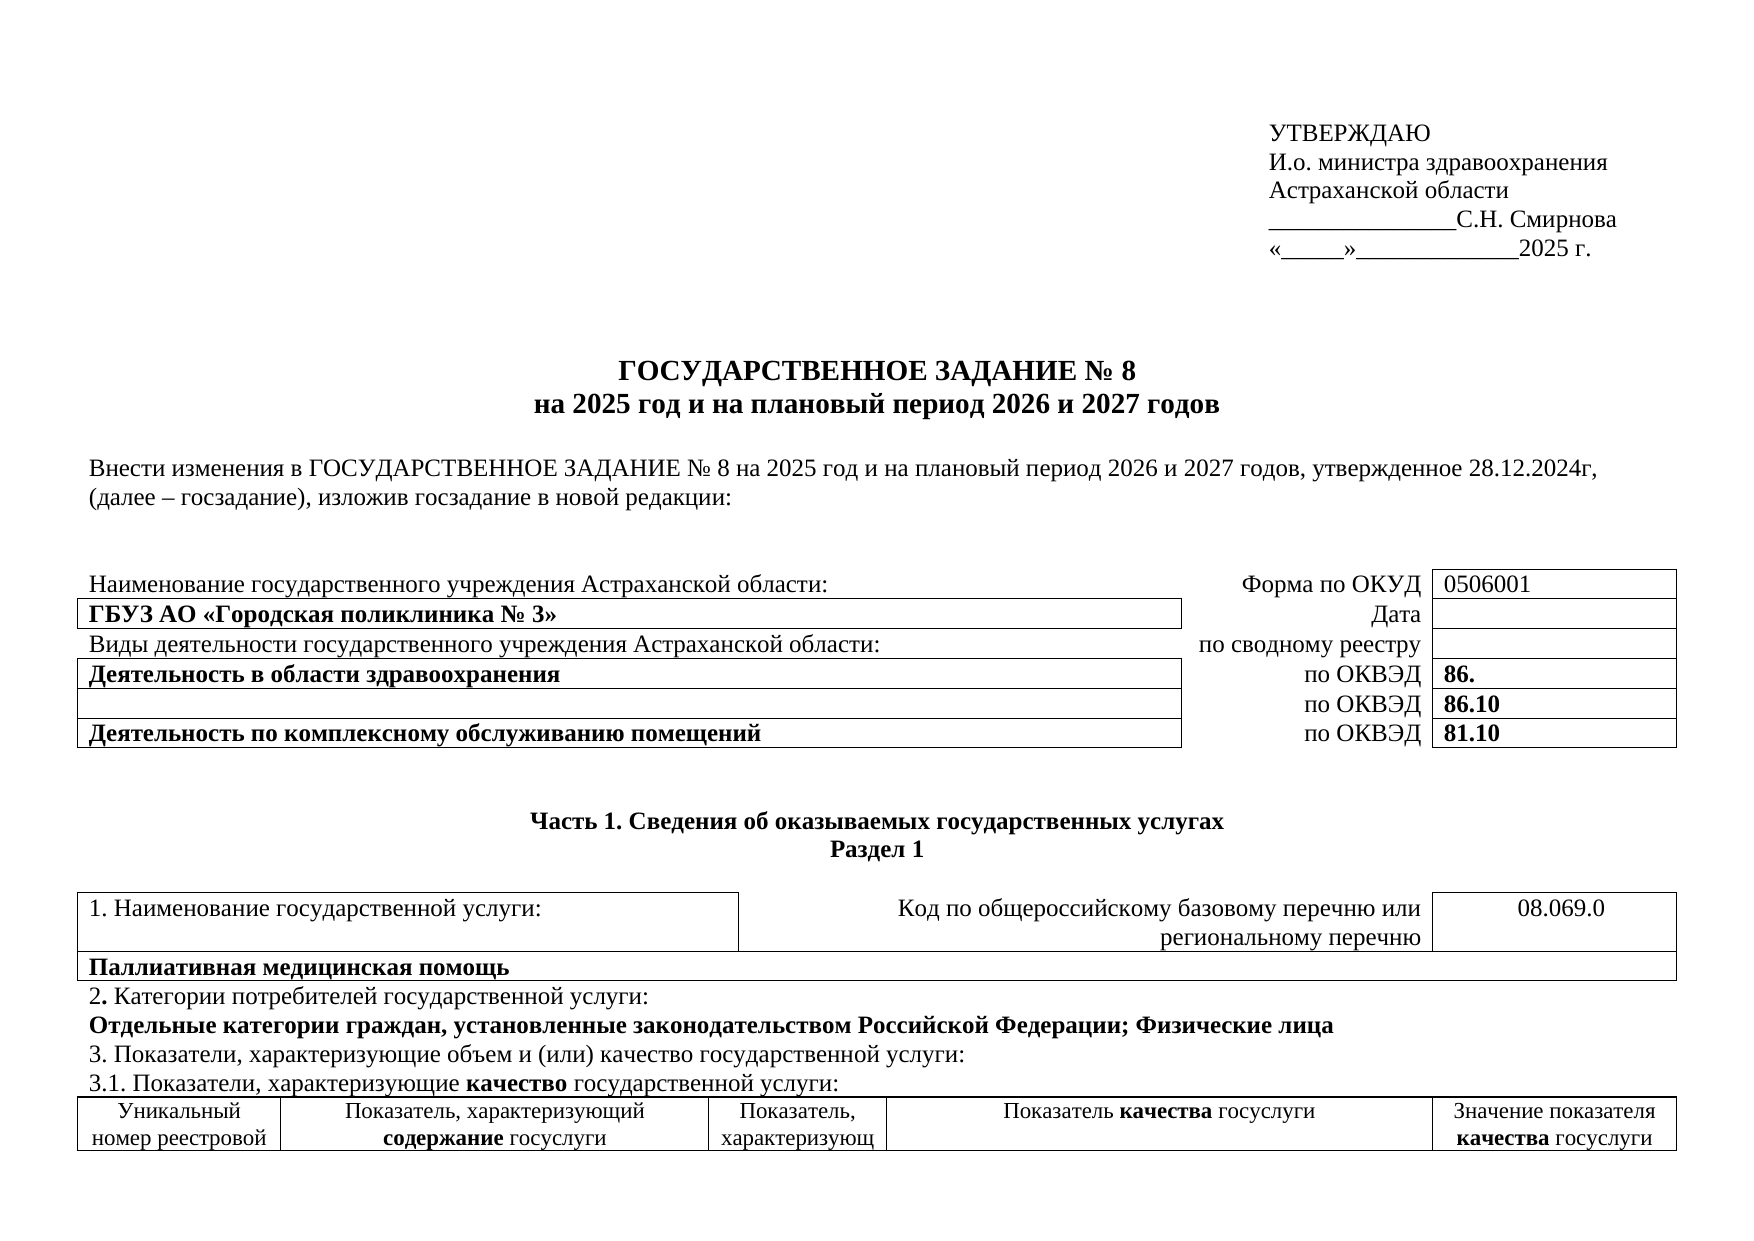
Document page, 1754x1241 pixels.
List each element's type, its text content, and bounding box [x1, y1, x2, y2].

table_cell ГБУЗ АО «Городская поликлиника № 3» [78, 599, 1181, 628]
table_header Значение показателя качества госуслуги [1433, 1098, 1676, 1150]
table_cell Виды деятельности государственного учреждения Астраханской области: [78, 629, 1181, 658]
table_header Наименование государственного учреждения Астраханской области: [78, 569, 1181, 598]
text «_____»_____________2025 г. [1269, 233, 1665, 262]
table_cell [1433, 629, 1676, 658]
table_header Показатель, характеризующий содержание госуслуги [281, 1098, 708, 1150]
table_header 08.069.0 [1433, 893, 1676, 951]
text 3.1. Показатели, характеризующие качество государственной услуги: [89, 1068, 1665, 1096]
table_cell по ОКВЭД [1182, 688, 1432, 717]
table_cell Деятельность в области здравоохранения [78, 659, 1181, 688]
table_header Показатель качества госуслуги [887, 1098, 1432, 1150]
text _______________С.Н. Смирнова [1269, 204, 1665, 233]
text (далее – госзадание), изложив госзадание в новой редакции: [89, 482, 1665, 511]
text Отдельные категории граждан, установленные законодательством Российской Федерации; Физические лица [89, 1010, 1665, 1039]
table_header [709, 1098, 886, 1150]
text И.о. министра здравоохранения [1269, 147, 1665, 176]
table_cell [78, 689, 1181, 717]
table_header 1. Наименование государственной услуги: [78, 893, 738, 951]
table_cell 81.10 [1433, 719, 1676, 747]
table_header Форма по ОКУД [1181, 569, 1432, 598]
table_cell Паллиативная медицинская помощь [78, 952, 1676, 980]
table_cell 86.10 [1433, 689, 1676, 717]
table_header 0506001 [1433, 570, 1676, 598]
text 3. Показатели, характеризующие объем и (или) качество государственной услуги: [89, 1039, 1665, 1068]
table_header Код по общероссийскому базовому перечню или региональному перечню [739, 892, 1432, 951]
table_cell Дата [1182, 598, 1432, 628]
table_cell по ОКВЭД [1182, 658, 1432, 688]
text ГОСУДАРСТВЕННОЕ ЗАДАНИЕ № 8 [89, 353, 1665, 386]
table_cell 86. [1433, 659, 1676, 688]
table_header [78, 1098, 280, 1150]
text Астраханской области [1269, 176, 1665, 204]
text Внести изменения в ГОСУДАРСТВЕННОЕ ЗАДАНИЕ № 8 на 2025 год и на плановый период 2026 и 2027 годов, утвержденное 28.12.2024г, [89, 453, 1665, 482]
table_cell по сводному реестру [1181, 628, 1432, 658]
text 2. Категории потребителей государственной услуги: [89, 981, 1665, 1010]
table_cell Деятельность по комплексному обслуживанию помещений [78, 719, 1181, 747]
text УТВЕРЖДАЮ [1269, 118, 1665, 147]
text на 2025 год и на плановый период 2026 и 2027 годов [89, 386, 1665, 420]
table_cell [1433, 599, 1676, 628]
table_cell по ОКВЭД [1182, 718, 1432, 747]
text Часть 1. Сведения об оказываемых государственных услугах [89, 806, 1665, 834]
text Раздел 1 [89, 834, 1665, 863]
